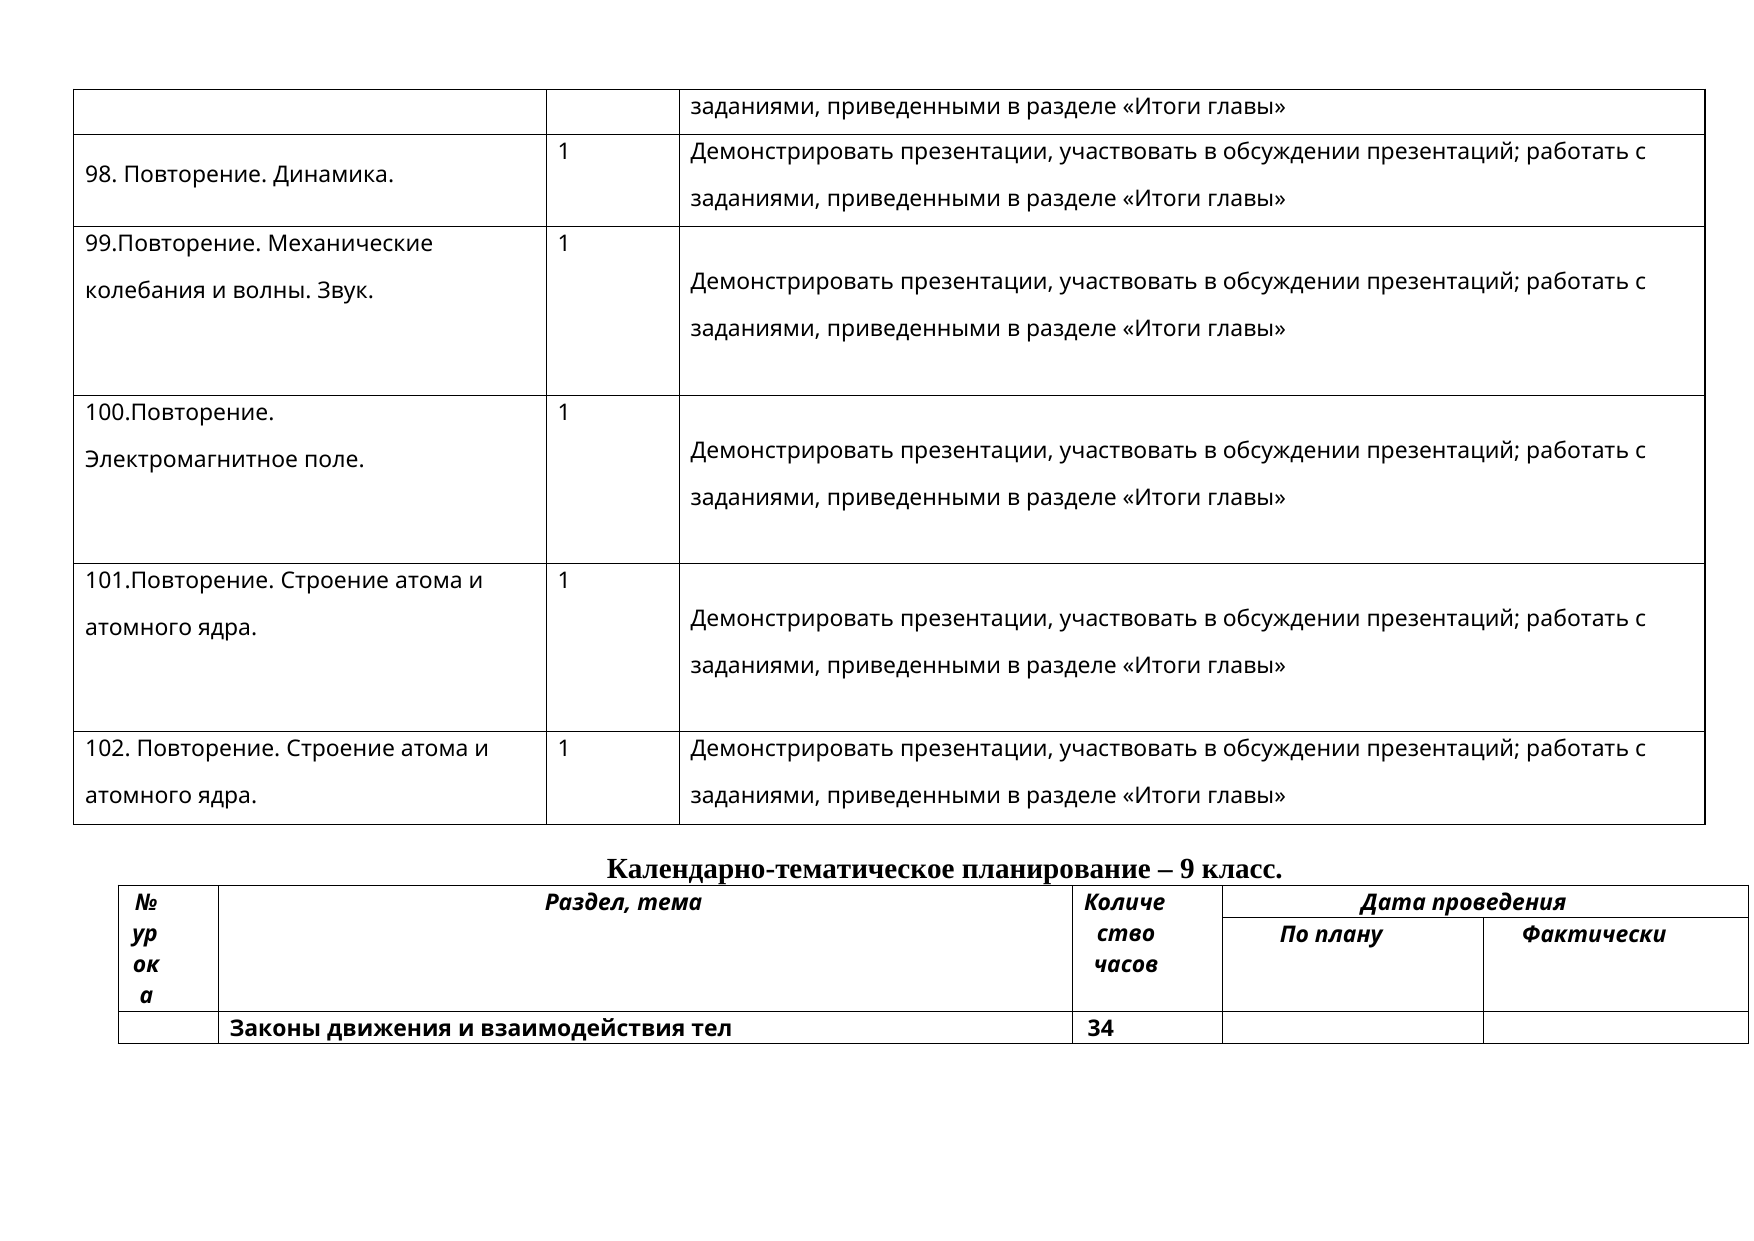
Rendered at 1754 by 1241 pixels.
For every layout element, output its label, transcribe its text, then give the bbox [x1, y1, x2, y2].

table_cell Фактически [1484, 918, 1748, 1011]
table_cell 1 [547, 396, 679, 563]
text Календарно-тематическое планирование – 9 класс. [118, 851, 1592, 884]
table_cell [119, 1012, 218, 1043]
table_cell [680, 135, 1704, 226]
table_header Количество часов [1073, 886, 1222, 1011]
table_cell [1484, 1012, 1748, 1043]
table_cell 100.Повторение. Электромагнитное поле. [74, 396, 546, 563]
table_cell 1 [547, 90, 679, 134]
table_header № урока [119, 886, 218, 1011]
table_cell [680, 90, 1704, 134]
table_cell 34 [1073, 1012, 1222, 1043]
table_cell 1 [547, 564, 679, 731]
table_cell Демонстрировать презентации, участвовать в обсуждении презентаций; работать с заданиями, приведенными в разделе «Итоги главы» [680, 227, 1704, 394]
table_cell Демонстрировать презентации, участвовать в обсуждении презентаций; работать с заданиями, приведенными в разделе «Итоги главы» [680, 732, 1704, 823]
table_cell По плану [1223, 918, 1483, 1011]
table_cell 98. Повторение. Динамика. [74, 135, 546, 226]
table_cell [74, 90, 546, 134]
table_cell 1 [547, 732, 679, 823]
table_cell 1 [547, 135, 679, 226]
table_cell 102. Повторение. Строение атома и атомного ядра. [74, 732, 546, 823]
table_cell Демонстрировать презентации, участвовать в обсуждении презентаций; работать с заданиями, приведенными в разделе «Итоги главы» [680, 564, 1704, 731]
table_header Раздел, тема [219, 886, 1072, 1011]
table_cell Демонстрировать презентации, участвовать в обсуждении презентаций; работать с заданиями, приведенными в разделе «Итоги главы» [680, 396, 1704, 563]
table_header Дата проведения [1223, 886, 1748, 917]
table_cell 99.Повторение. Механические колебания и волны. Звук. [74, 227, 546, 394]
table_cell 101.Повторение. Строение атома и атомного ядра. [74, 564, 546, 731]
table_cell Законы движения и взаимодействия тел [219, 1012, 1072, 1043]
table_cell [1223, 1012, 1483, 1043]
table_cell 1 [547, 227, 679, 394]
